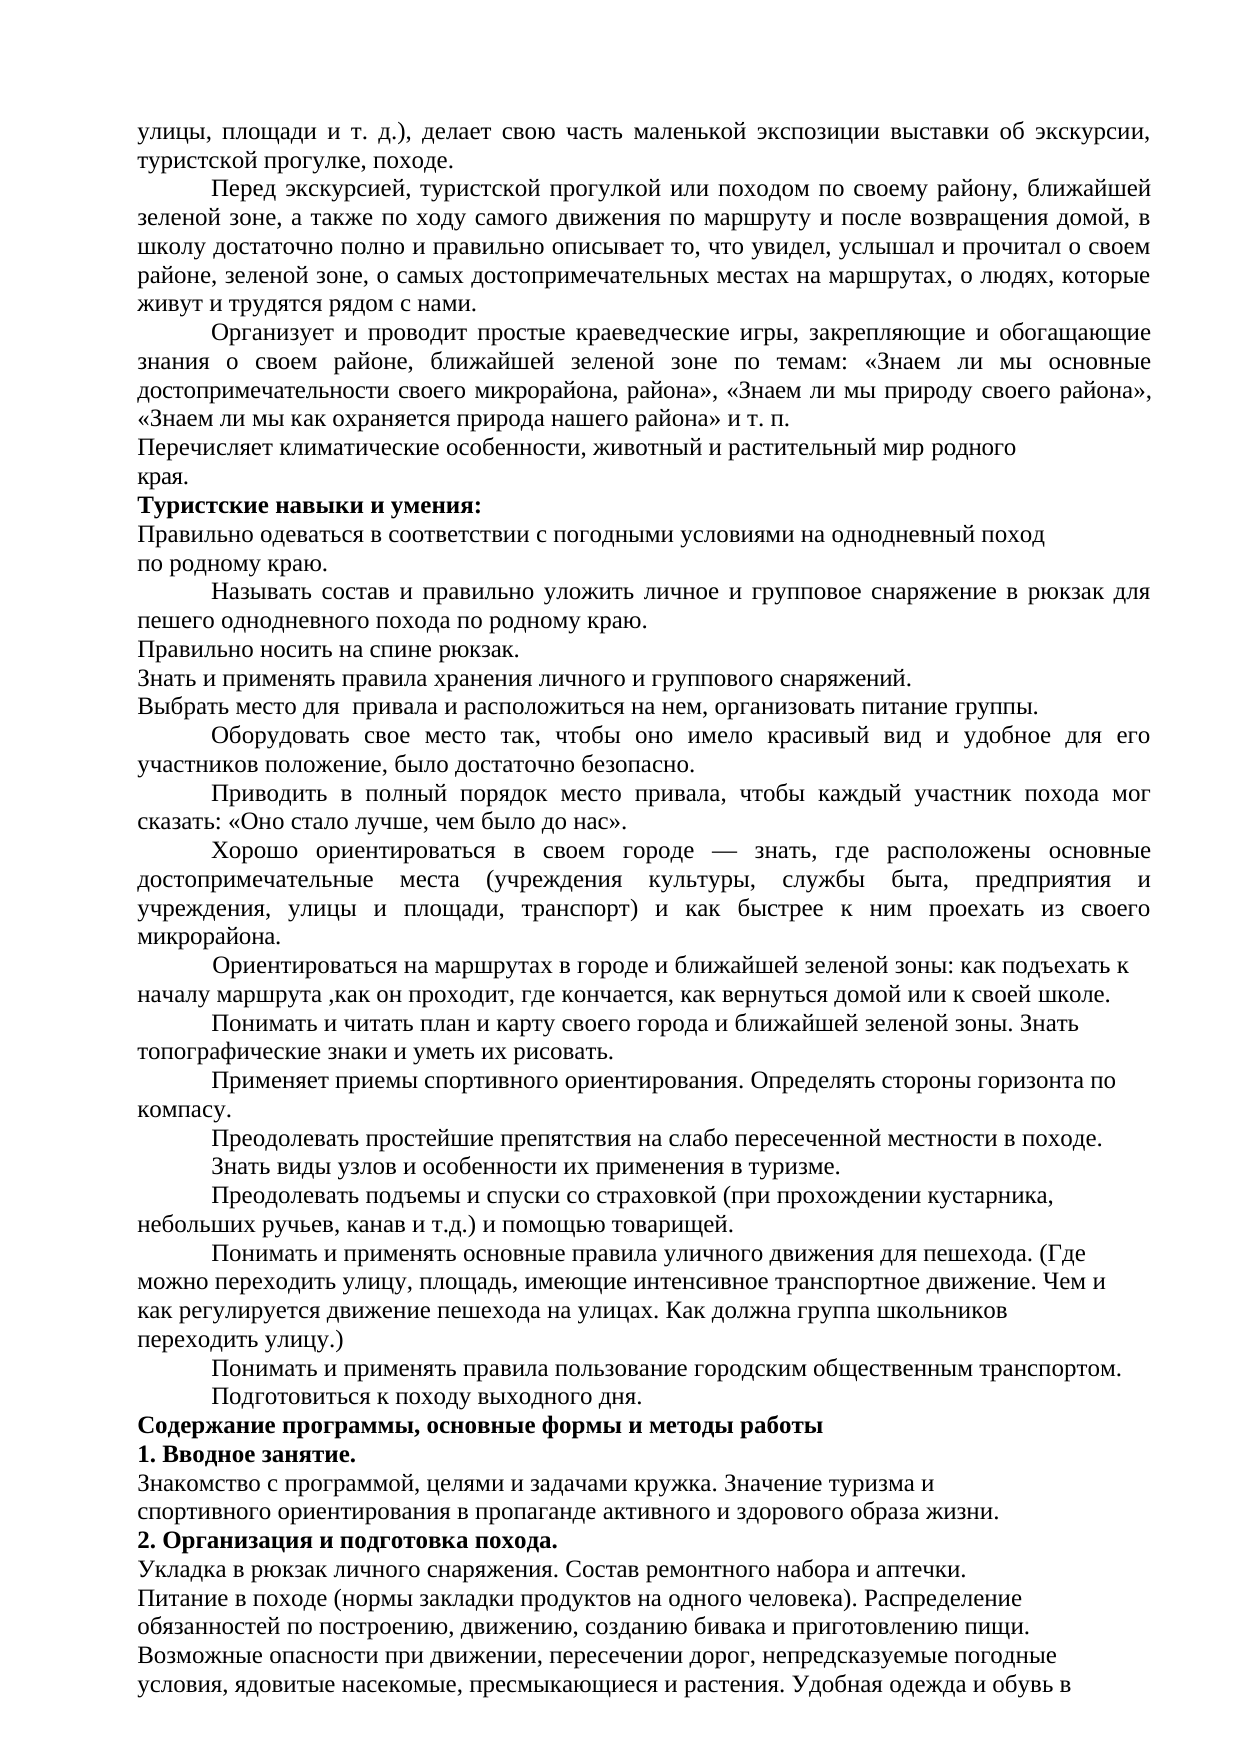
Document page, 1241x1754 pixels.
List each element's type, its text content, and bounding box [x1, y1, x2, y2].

text Знать и применять правила хранения личного и группового снаряжений. [137, 663, 1215, 691]
subtitle обязанностей по построению, движению, созданию бивака и приготовлению пищи. [137, 1611, 1215, 1640]
text Выбрать место для привала и расположиться на нем, организовать питание группы. [137, 691, 1215, 720]
text по родному краю. [137, 548, 1215, 576]
text Оборудовать свое место так, чтобы оно имело красивый вид и удобное для его участников положение, было достаточно безопасно. [137, 720, 1151, 778]
text Ориентироваться на маршрутах в городе и ближайшей зеленой зоны: как подъехать к началу маршрута ,как он проходит, где кончается, как вернуться домой или к своей школе. [137, 950, 1152, 1008]
subtitle Возможные опасности при движении, пересечении дорог, непредсказуемые погодные [137, 1640, 1215, 1669]
text Перед экскурсией, туристской прогулкой или походом по своему району, ближайшей зеленой зоне, а также по ходу самого движения по маршруту и после возвращения домой, в школу достаточно полно и правильно описывает то, что увидел, услышал и прочитал о своем районе, зеленой зоне, о самых достопримечательных местах на маршрутах, о людях, которые живут и трудятся рядом с нами. [137, 173, 1152, 317]
subtitle спортивного ориентирования в пропаганде активного и здорового образа жизни. [137, 1496, 1215, 1525]
subtitle Содержание программы, основные формы и методы работы [137, 1410, 1215, 1439]
subtitle Укладка в рюкзак личного снаряжения. Состав ремонтного набора и аптечки. [137, 1554, 1215, 1583]
subtitle топографические знаки и уметь их рисовать. [137, 1036, 1215, 1065]
subtitle можно переходить улицу, площадь, имеющие интенсивное транспортное движение. Чем и [137, 1266, 1215, 1295]
subtitle как регулируется движение пешехода на улицах. Как должна группа школьников [137, 1295, 1215, 1324]
subtitle переходить улицу.) [137, 1324, 1215, 1353]
subtitle условия, ядовитые насекомые, пресмыкающиеся и растения. Удобная одежда и обувь в [137, 1669, 1215, 1698]
text Перечисляет климатические особенности, животный и растительный мир родного [137, 432, 1215, 461]
subtitle 2. Организация и подготовка похода. [137, 1525, 1215, 1554]
subtitle Подготовиться к походу выходного дня. [211, 1381, 1215, 1410]
text Правильно одеваться в соответствии с погодными условиями на однодневный поход [137, 519, 1215, 548]
subtitle Преодолевать простейшие препятствия на слабо пересеченной местности в походе. [211, 1123, 1215, 1151]
subtitle Знакомство с программой, целями и задачами кружка. Значение туризма и [137, 1468, 1215, 1496]
subtitle Понимать и применять правила пользование городским общественным транспортом. [211, 1353, 1215, 1381]
text Правильно носить на спине рюкзак. [137, 634, 1215, 663]
subtitle Понимать и применять основные правила уличного движения для пешехода. (Где [211, 1238, 1215, 1266]
text Организует и проводит простые краеведческие игры, закрепляющие и обогащающие знания о своем районе, ближайшей зеленой зоне по темам: «Знаем ли мы основные достопримечательности своего микрорайона, района», «Знаем ли мы природу своего района», «Знаем ли мы как охраняется природа нашего района» и т. п. [137, 317, 1152, 432]
text края. [137, 461, 1215, 490]
text Приводить в полный порядок место привала, чтобы каждый участник похода мог сказать: «Оно стало лучше, чем было до нас». [137, 778, 1151, 835]
subtitle Преодолевать подъемы и спуски со страховкой (при прохождении кустарника, [211, 1180, 1215, 1209]
subtitle Питание в походе (нормы закладки продуктов на одного человека). Распределение [137, 1583, 1215, 1611]
subtitle 1. Вводное занятие. [137, 1439, 1215, 1468]
subtitle Понимать и читать план и карту своего города и ближайшей зеленой зоны. Знать [211, 1008, 1215, 1036]
text Называть состав и правильно уложить личное и групповое снаряжение в рюкзак для пешего однодневного похода по родному краю. [137, 576, 1152, 634]
text улицы, площади и т. д.), делает свою часть маленькой экспозиции выставки об экскурсии, туристской прогулке, походе. [137, 116, 1152, 173]
text Туристские навыки и умения: [137, 490, 1215, 519]
subtitle Применяет приемы спортивного ориентирования. Определять стороны горизонта по [211, 1065, 1215, 1094]
text Хорошо ориентироваться в своем городе — знать, где расположены основные достопримечательные места (учреждения культуры, службы быта, предприятия и учреждения, улицы и площади, транспорт) и как быстрее к ним проехать из своего микрорайона. [137, 835, 1152, 950]
subtitle Знать виды узлов и особенности их применения в туризме. [211, 1151, 1215, 1180]
subtitle небольших ручьев, канав и т.д.) и помощью товарищей. [137, 1209, 1215, 1238]
subtitle компасу. [137, 1094, 1215, 1123]
